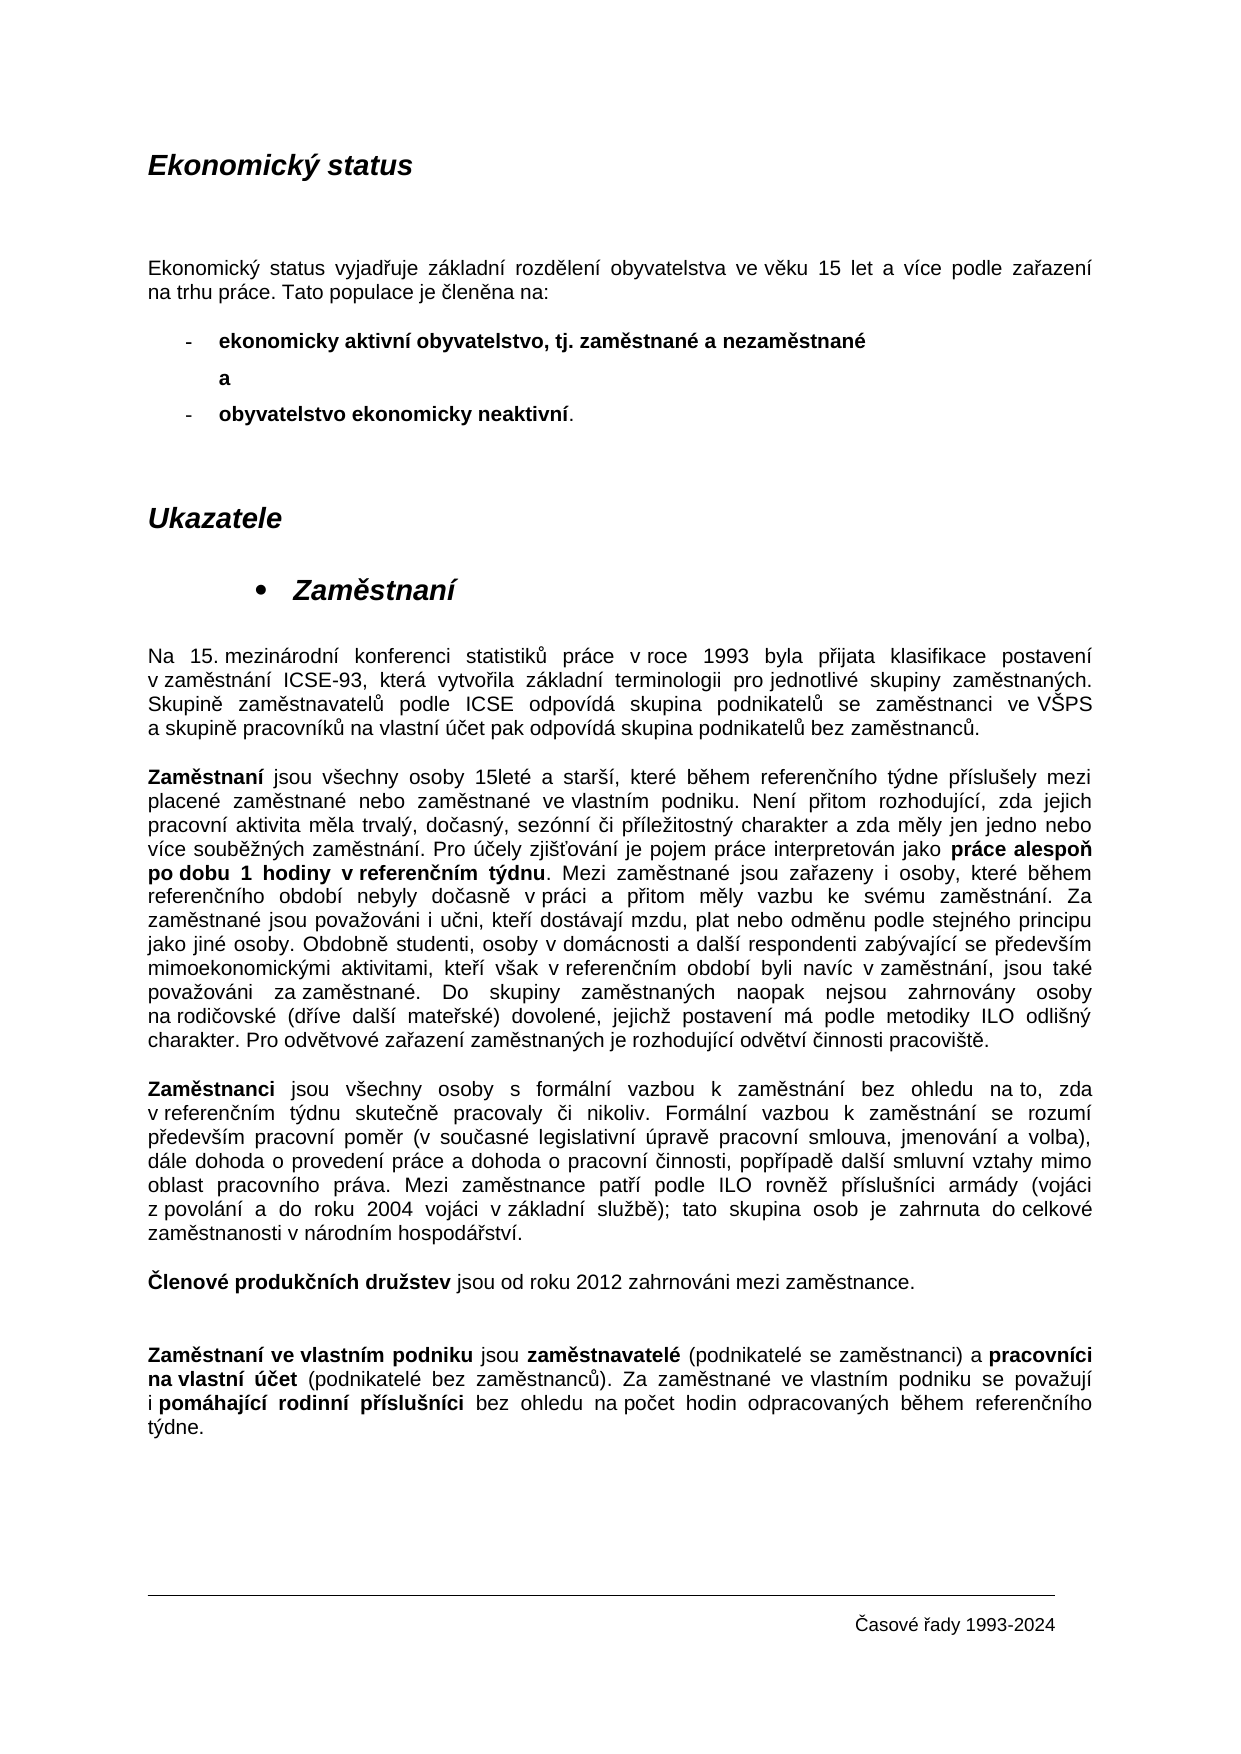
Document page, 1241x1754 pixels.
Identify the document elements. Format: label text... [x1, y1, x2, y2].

list ekonomicky aktivní obyvatelstvo, tj. zaměstnané a nezaměstnané [185, 329, 1092, 353]
text Zaměstnaní ve vlastním podniku jsou zaměstnavatelé (podnikatelé se zaměstnanci) a pracovníci na vlastní účet (podnikatelé bez zaměstnanců). Za zaměstnané ve vlastním podniku se považují i pomáhající rodinní příslušníci bez ohledu na počet hodin odpracovaných během referenčního týdne. [148, 1343, 1092, 1438]
text a [148, 366, 1092, 390]
text Zaměstnanci jsou všechny osoby s formální vazbou k zaměstnání bez ohledu na to, zda v referenčním týdnu skutečně pracovaly či nikoliv. Formální vazbou k zaměstnání se rozumí především pracovní poměr (v současné legislativní úpravě pracovní smlouva, jmenování a volba), dále dohoda o provedení práce a dohoda o pracovní činnosti, popřípadě další smluvní vztahy mimo oblast pracovního práva. Mezi zaměstnance patří podle ILO rovněž příslušníci armády (vojáci z povolání a do roku 2004 vojáci v základní službě); tato skupina osob je zahrnuta do celkové zaměstnanosti v národním hospodářství. [148, 1077, 1092, 1245]
text Členové produkčních družstev jsou od roku 2012 zahrnováni mezi zaměstnance. [148, 1270, 1092, 1294]
text Ekonomický status vyjadřuje základní rozdělení obyvatelstva ve věku 15 let a více podle zařazení na trhu práce. Tato populace je členěna na: [148, 256, 1092, 304]
text Na 15. mezinárodní konferenci statistiků práce v roce 1993 byla přijata klasifikace postavení v zaměstnání ICSE-93, která vytvořila základní terminologii pro jednotlivé skupiny zaměstnaných. Skupině zaměstnavatelů podle ICSE odpovídá skupina podnikatelů se zaměstnanci ve VŠPS a skupině pracovníků na vlastní účet pak odpovídá skupina podnikatelů bez zaměstnanců. [148, 644, 1092, 739]
list obyvatelstvo ekonomicky neaktivní. [185, 402, 1092, 426]
text Ekonomický status [148, 148, 1092, 181]
text Ukazatele [148, 501, 1092, 535]
text Zaměstnaní jsou všechny osoby 15leté a starší, které během referenčního týdne příslušely mezi placené zaměstnané nebo zaměstnané ve vlastním podniku. Není přitom rozhodující, zda jejich pracovní aktivita měla trvalý, dočasný, sezónní či příležitostný charakter a zda měly jen jedno nebo více souběžných zaměstnání. Pro účely zjišťování je pojem práce interpretován jako práce alespoň po dobu 1 hodiny v referenčním týdnu. Mezi zaměstnané jsou zařazeny i osoby, které během referenčního období nebyly dočasně v práci a přitom měly vazbu ke svému zaměstnání. Za zaměstnané jsou považováni i učni, kteří dostávají mzdu, plat nebo odměnu podle stejného principu jako jiné osoby. Obdobně studenti, osoby v domácnosti a další respondenti zabývající se především mimoekonomickými aktivitami, kteří však v referenčním období byli navíc v zaměstnání, jsou také považováni za zaměstnané. Do skupiny zaměstnaných naopak nejsou zahrnovány osoby na rodičovské (dříve další mateřské) dovolené, jejichž postavení má podle metodiky ILO odlišný charakter. Pro odvětvové zařazení zaměstnaných je rozhodující odvětví činnosti pracoviště. [148, 764, 1092, 1052]
list Zaměstnaní [256, 572, 1092, 606]
